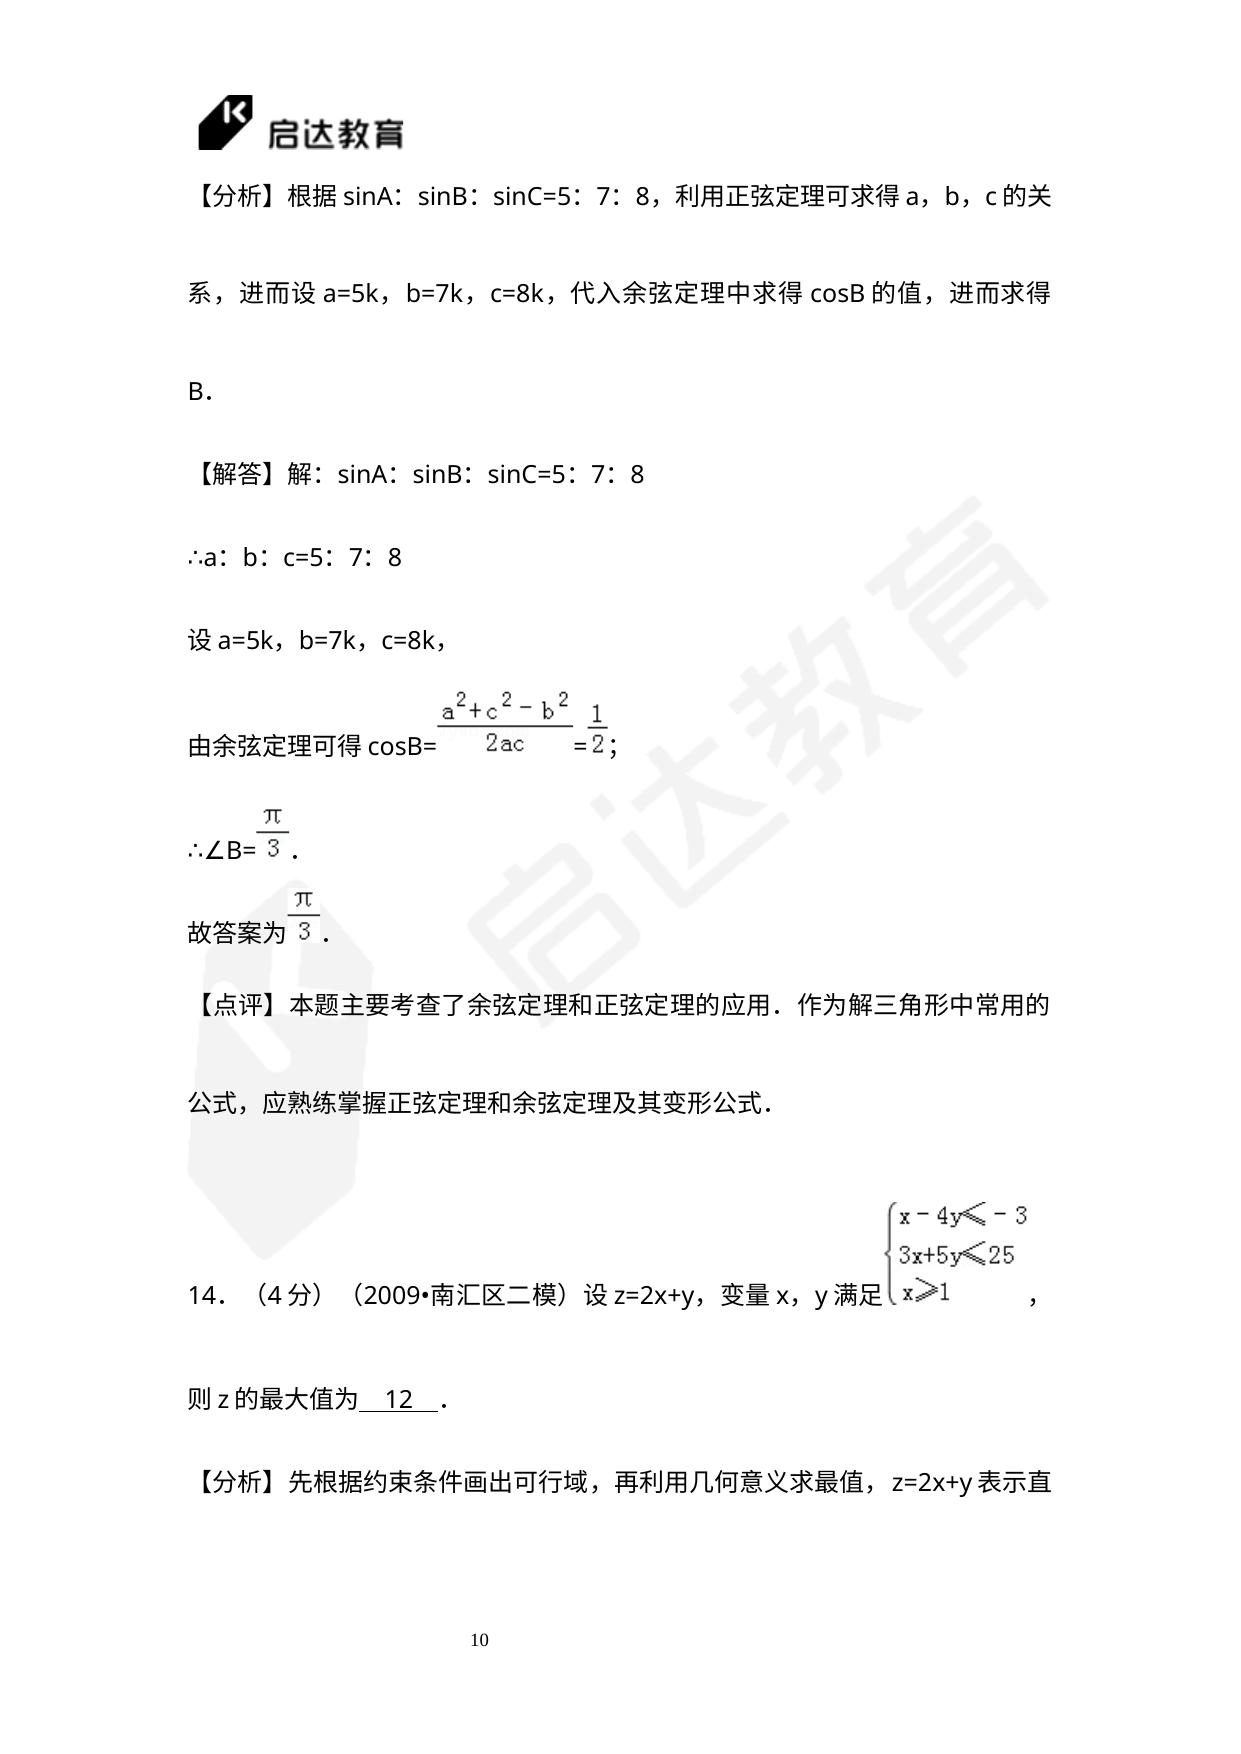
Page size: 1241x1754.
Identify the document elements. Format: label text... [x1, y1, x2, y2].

picture [883, 1202, 1028, 1305]
text 由余弦定理可得cosB==； [187, 689, 1053, 787]
text ∴a：b：c=5：7：8 [187, 523, 1053, 588]
text ∴∠B=． [187, 805, 1053, 870]
text 【点评】本题主要考查了余弦定理和正弦定理的应用．作为解三角形中常用的公式，应熟练掌握正弦定理和余弦定理及其变形公式． [187, 971, 1053, 1134]
text 故答案为． [187, 888, 1053, 953]
text 【分析】根据sinA：sinB：sinC=5：7：8，利用正弦定理可求得a，b，c的关系，进而设a=5k，b=7k，c=8k，代入余弦定理中求得cosB的值，进而求得B． [187, 162, 1053, 422]
text 【解答】解：sinA：sinB：sinC=5：7：8 [187, 440, 1053, 505]
picture [256, 805, 290, 860]
picture [437, 689, 574, 756]
picture [198, 95, 404, 150]
picture [287, 888, 321, 943]
text 【分析】先根据约束条件画出可行域，再利用几何意义求最值，z=2x+y表示直线在y轴上的截距，只需求出可行域直线在y轴上的截距最大值即可． [187, 1448, 1053, 1513]
text 14．（4分）（2009•南汇区二模）设z=2x+y，变量x，y满足，则z的最大值为 12 ． [187, 1203, 1053, 1430]
text 设a=5k，b=7k，c=8k， [187, 606, 1053, 671]
picture [587, 700, 608, 756]
